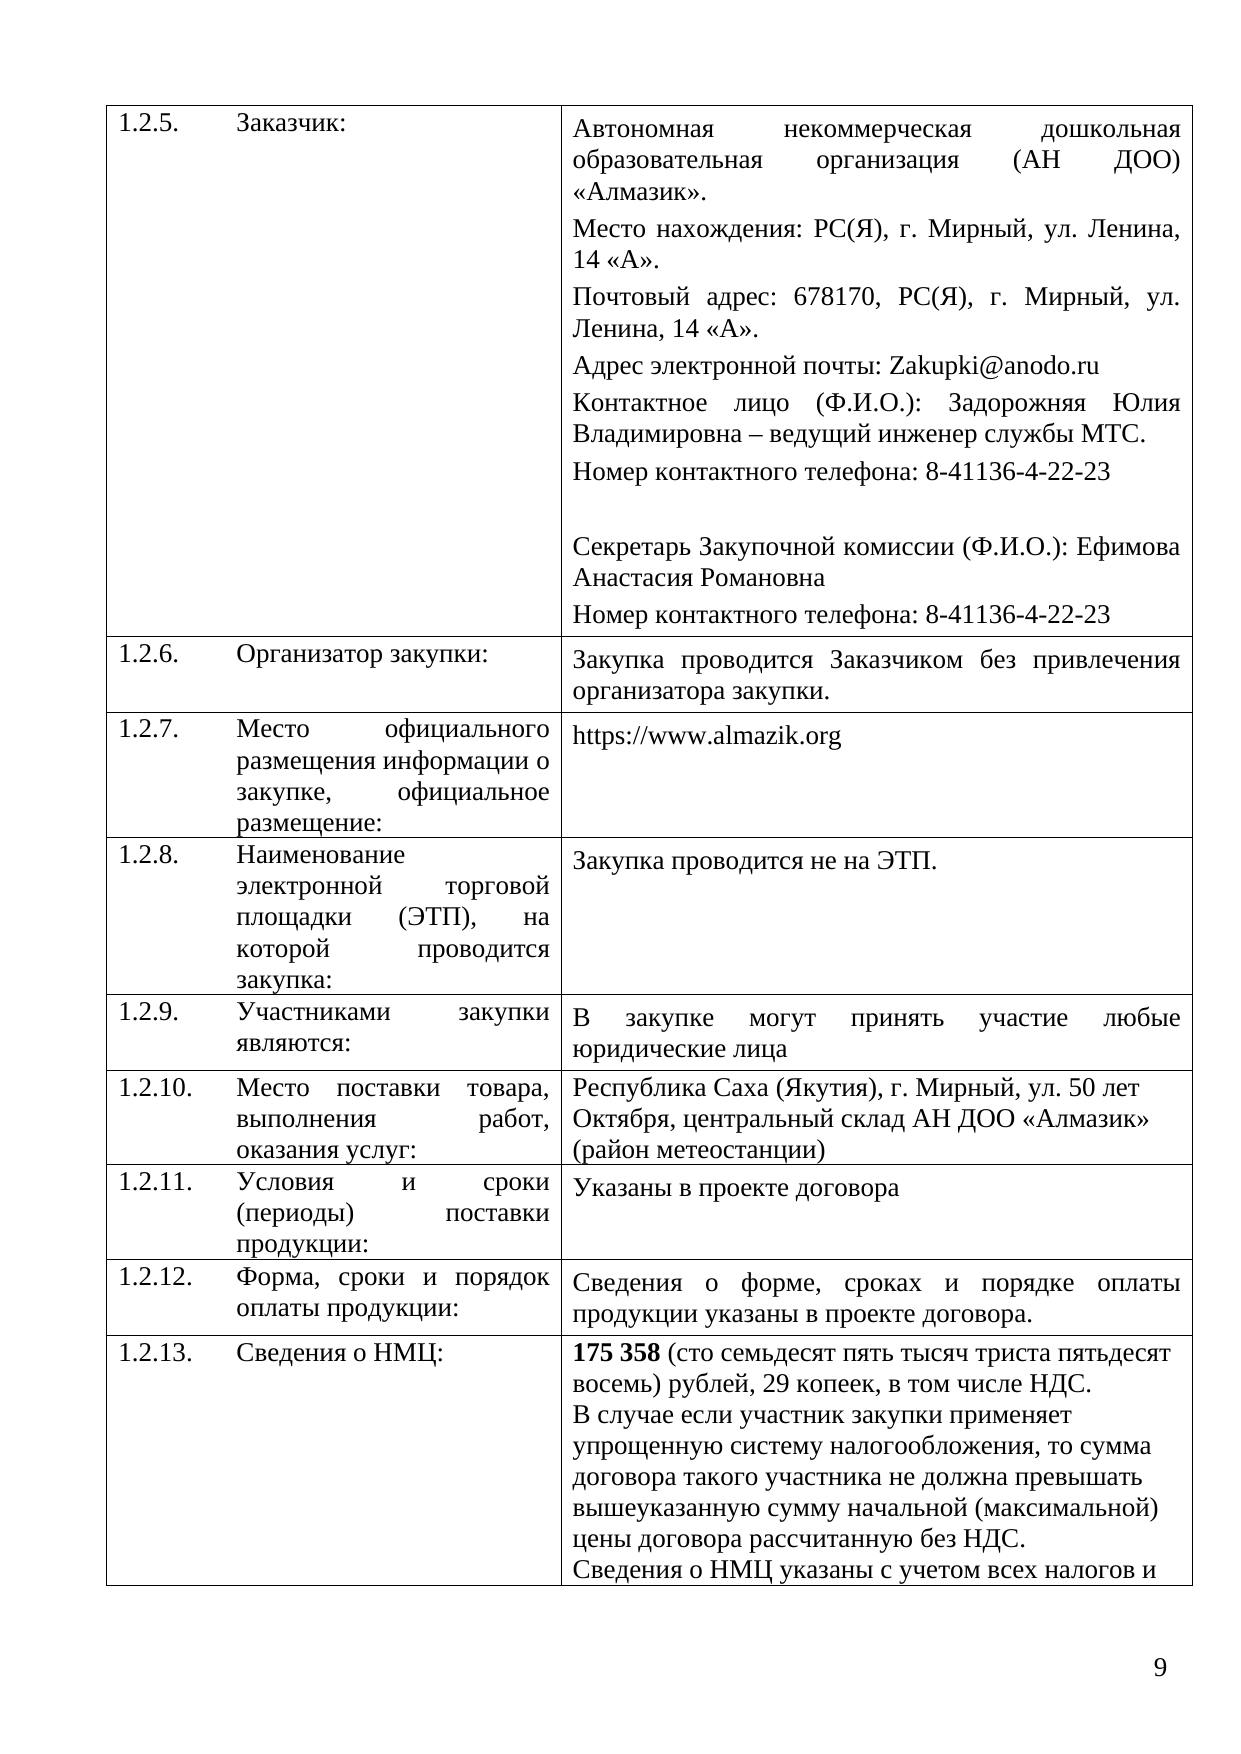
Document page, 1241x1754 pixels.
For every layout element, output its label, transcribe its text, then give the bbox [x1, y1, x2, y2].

table_cell Автономная некоммерческая дошкольная образовательная организация (АН ДОО) «Алмазик». Место нахождения: РС(Я), г. Мирный, ул. Ленина, 14 «А». Почтовый адрес: 678170, РС(Я), г. Мирный, ул. Ленина, 14 «А». Адрес электронной почты: Zakupki@anodo.ru Контактное лицо (Ф.И.О.): Задорожняя Юлия Владимировна – ведущий инженер службы МТС. Номер контактного телефона: 8-41136-4-22-23 Секретарь Закупочной комиссии (Ф.И.О.): Ефимова Анастасия Романовна Номер контактного телефона: 8-41136-4-22-23 [562, 106, 1192, 636]
table_cell Организатор закупки: [107, 637, 561, 712]
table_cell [562, 1336, 1192, 1585]
table_cell Заказчик: [107, 106, 561, 636]
table_cell Закупка проводится Заказчиком без привлечения организатора закупки. [562, 637, 1192, 712]
table_cell Место поставки товара, выполнения работ, оказания услуг: [107, 1071, 561, 1164]
table_cell Закупка проводится не на ЭТП. [562, 838, 1192, 994]
table_cell В закупке могут принять участие любые юридические лица [562, 995, 1192, 1070]
table_cell Наименование электронной торговой площадки (ЭТП), на которой проводится закупка: [107, 838, 561, 994]
table_cell Сведения о форме, сроках и порядке оплаты продукции указаны в проекте договора. [562, 1260, 1192, 1334]
table_cell Место официального размещения информации о закупке, официальное размещение: [107, 713, 561, 837]
table_cell Форма, сроки и порядок оплаты продукции: [107, 1260, 561, 1334]
table_cell Республика Саха (Якутия), г. Мирный, ул. 50 лет Октября, центральный склад АН ДОО «Алмазик» (район метеостанции) [562, 1071, 1192, 1164]
table_cell Сведения о НМЦ: [107, 1336, 561, 1585]
table_cell Участниками закупки являются: [107, 995, 561, 1070]
table_cell https://www.almazik.org [562, 713, 1192, 837]
table_cell Указаны в проекте договора [562, 1165, 1192, 1259]
table_cell Условия и сроки (периоды) поставки продукции: [107, 1165, 561, 1259]
